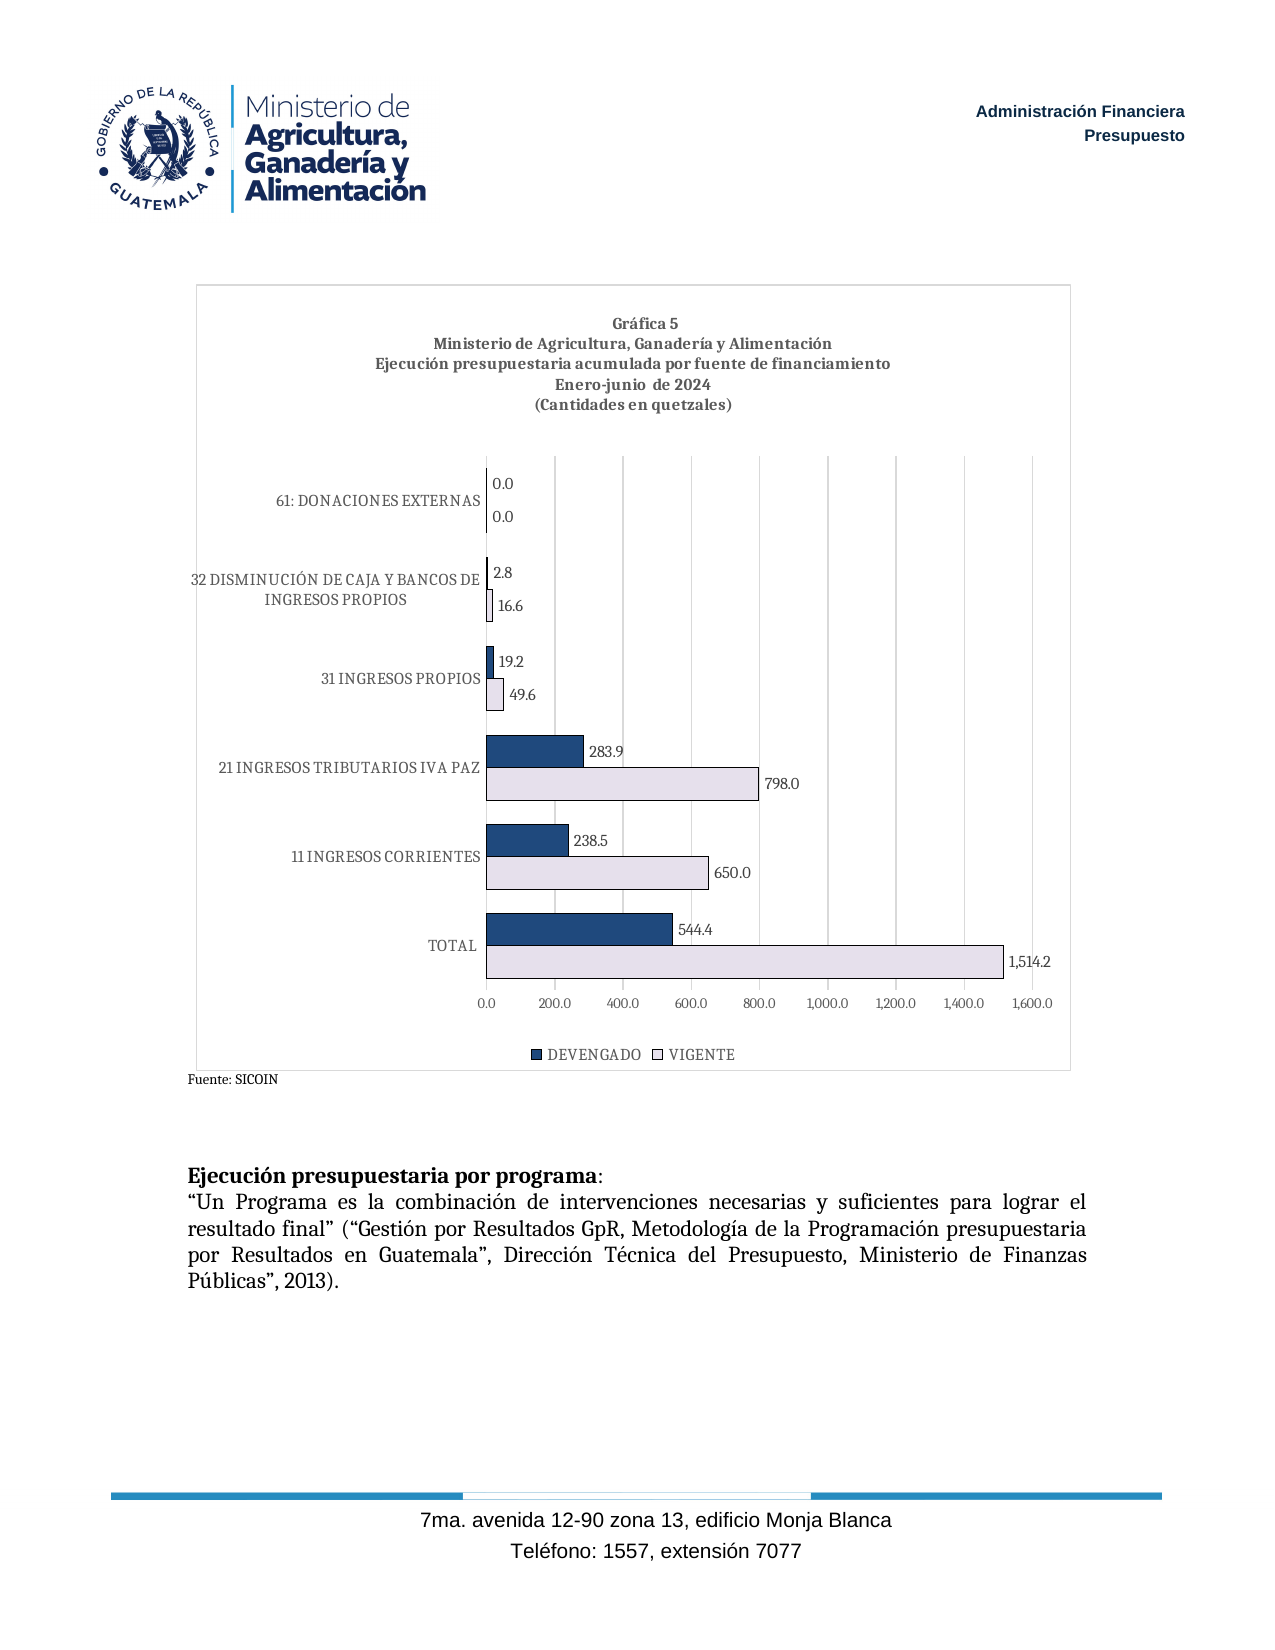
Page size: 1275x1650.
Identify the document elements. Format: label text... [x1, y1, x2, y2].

text Fuente: SICOIN [187, 1072, 1088, 1088]
text Ejecución presupuestaria por programa: [187, 1163, 1088, 1189]
text “Un Programa es la combinación de intervenciones necesarias y suficientes para lograr el resultado final” (“Gestión por Resultados GpR, Metodología de la Programación presupuestaria por Resultados en Guatemala”, Dirección Técnica del Presupuesto, Ministerio de Finanzas Públicas”, 2013). [187, 1189, 1088, 1294]
picture [0, 1483, 1274, 1509]
picture [86, 76, 440, 223]
